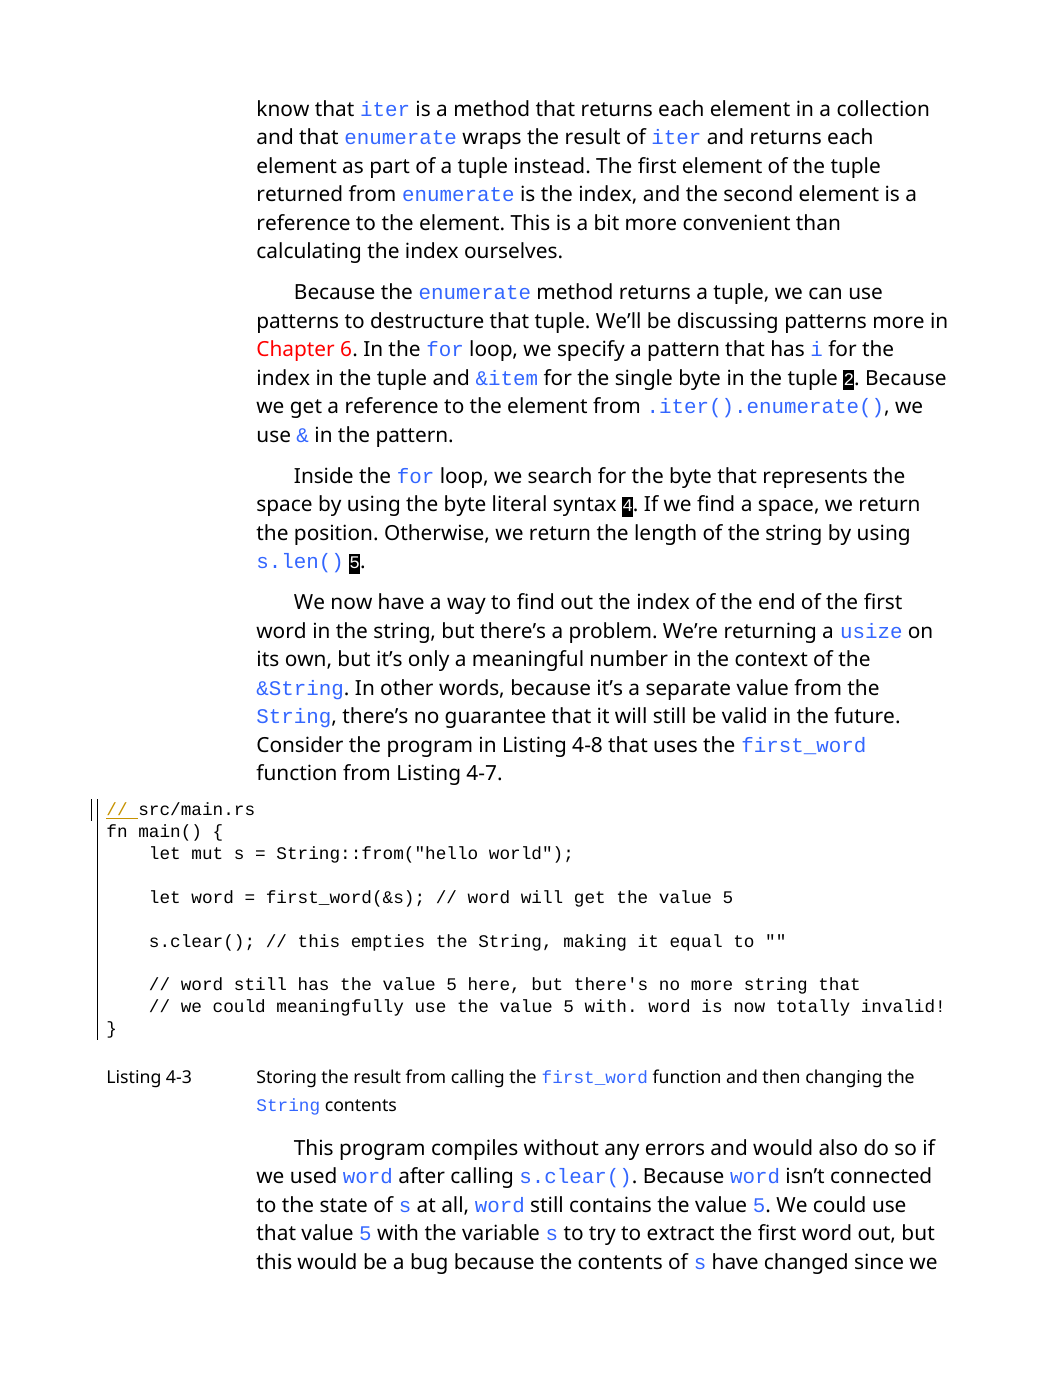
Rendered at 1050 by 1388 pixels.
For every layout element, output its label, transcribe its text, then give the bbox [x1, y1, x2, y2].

text } [106, 1018, 950, 1040]
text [256, 94, 950, 265]
text let mut s = String::from("hello world"); [106, 843, 950, 865]
text let word = first_word(&s); // word will get the value 5 [106, 887, 950, 909]
text We now have a way to find out the index of the end of the first word in the string, but there’s a problem. We’re returning a usize on its own, but it’s only a meaningful number in the context of the &String. In other words, because it’s a separate value from the String, there’s no guarantee that it will still be valid in the future. Consider the program in Listing 4-8 that uses the first_word function from Listing 4-7. [256, 587, 950, 787]
text Because the enumerate method returns a tuple, we can use patterns to destructure that tuple. We’ll be discussing patterns more in Chapter 6. In the for loop, we specify a pattern that has i for the index in the tuple and &item for the single byte in the tuple 2. Because we get a reference to the element from .iter().enumerate(), we use & in the pattern. [256, 277, 950, 448]
text Inside the for loop, we search for the byte that represents the space by using the byte literal syntax 4. If we find a space, we return the position. Otherwise, we return the length of the string by using s.len() 5. [256, 461, 950, 575]
text // word still has the value 5 here, but there's no more string that [106, 974, 950, 996]
list Storing the result from calling the first_word function and then changing the String contents [106, 1065, 950, 1117]
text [256, 1133, 950, 1276]
text src/main.rs [98, 799, 950, 821]
text // we could meaningfully use the value 5 with. word is now totally invalid! [106, 996, 950, 1018]
text s.clear(); // this empties the String, making it equal to "" [106, 931, 950, 952]
text fn main() { [106, 821, 950, 843]
